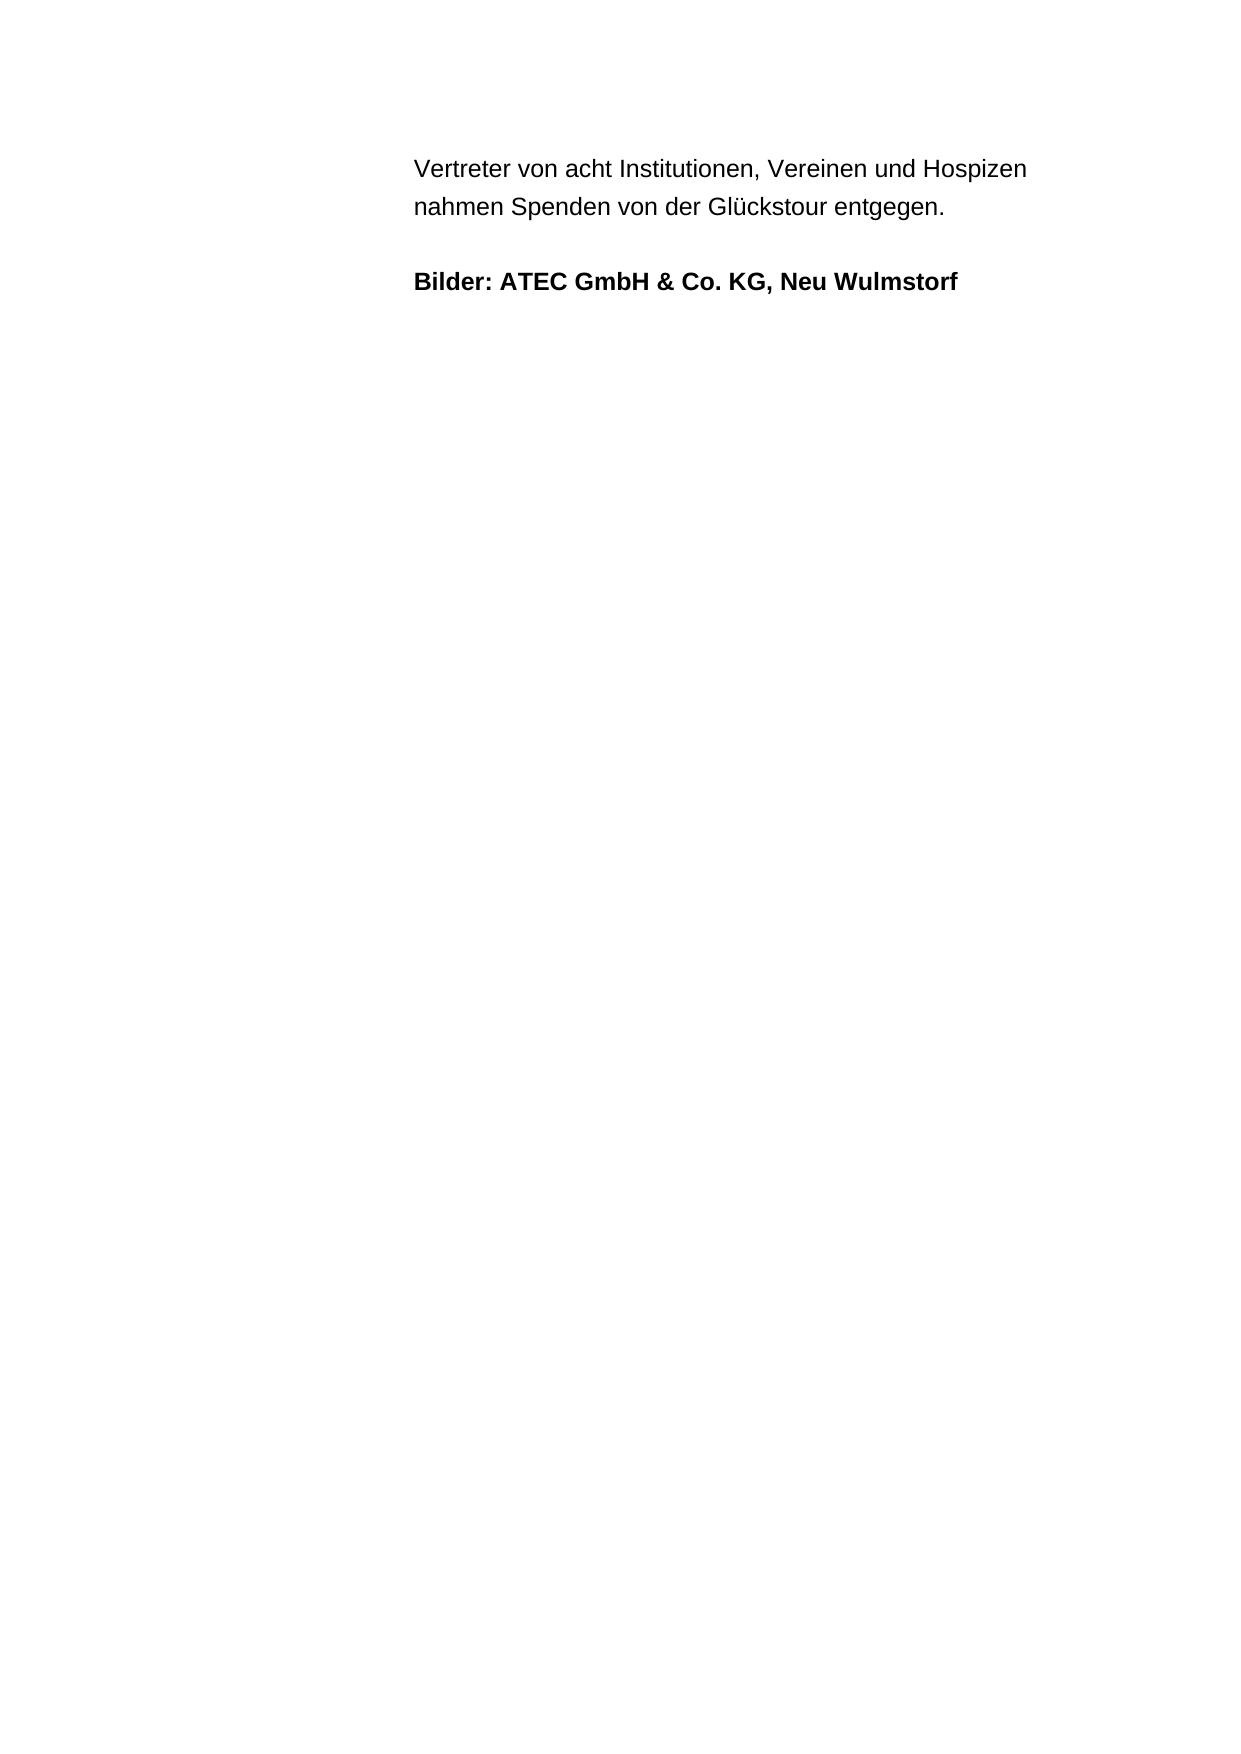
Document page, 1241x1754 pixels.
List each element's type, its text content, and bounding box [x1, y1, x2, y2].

text Bilder: ATEC GmbH & Co. KG, Neu Wulmstorf [413, 260, 1093, 298]
text Vertreter von acht Institutionen, Vereinen und Hospizen nahmen Spenden von der Glückstour entgegen. [413, 148, 1093, 223]
